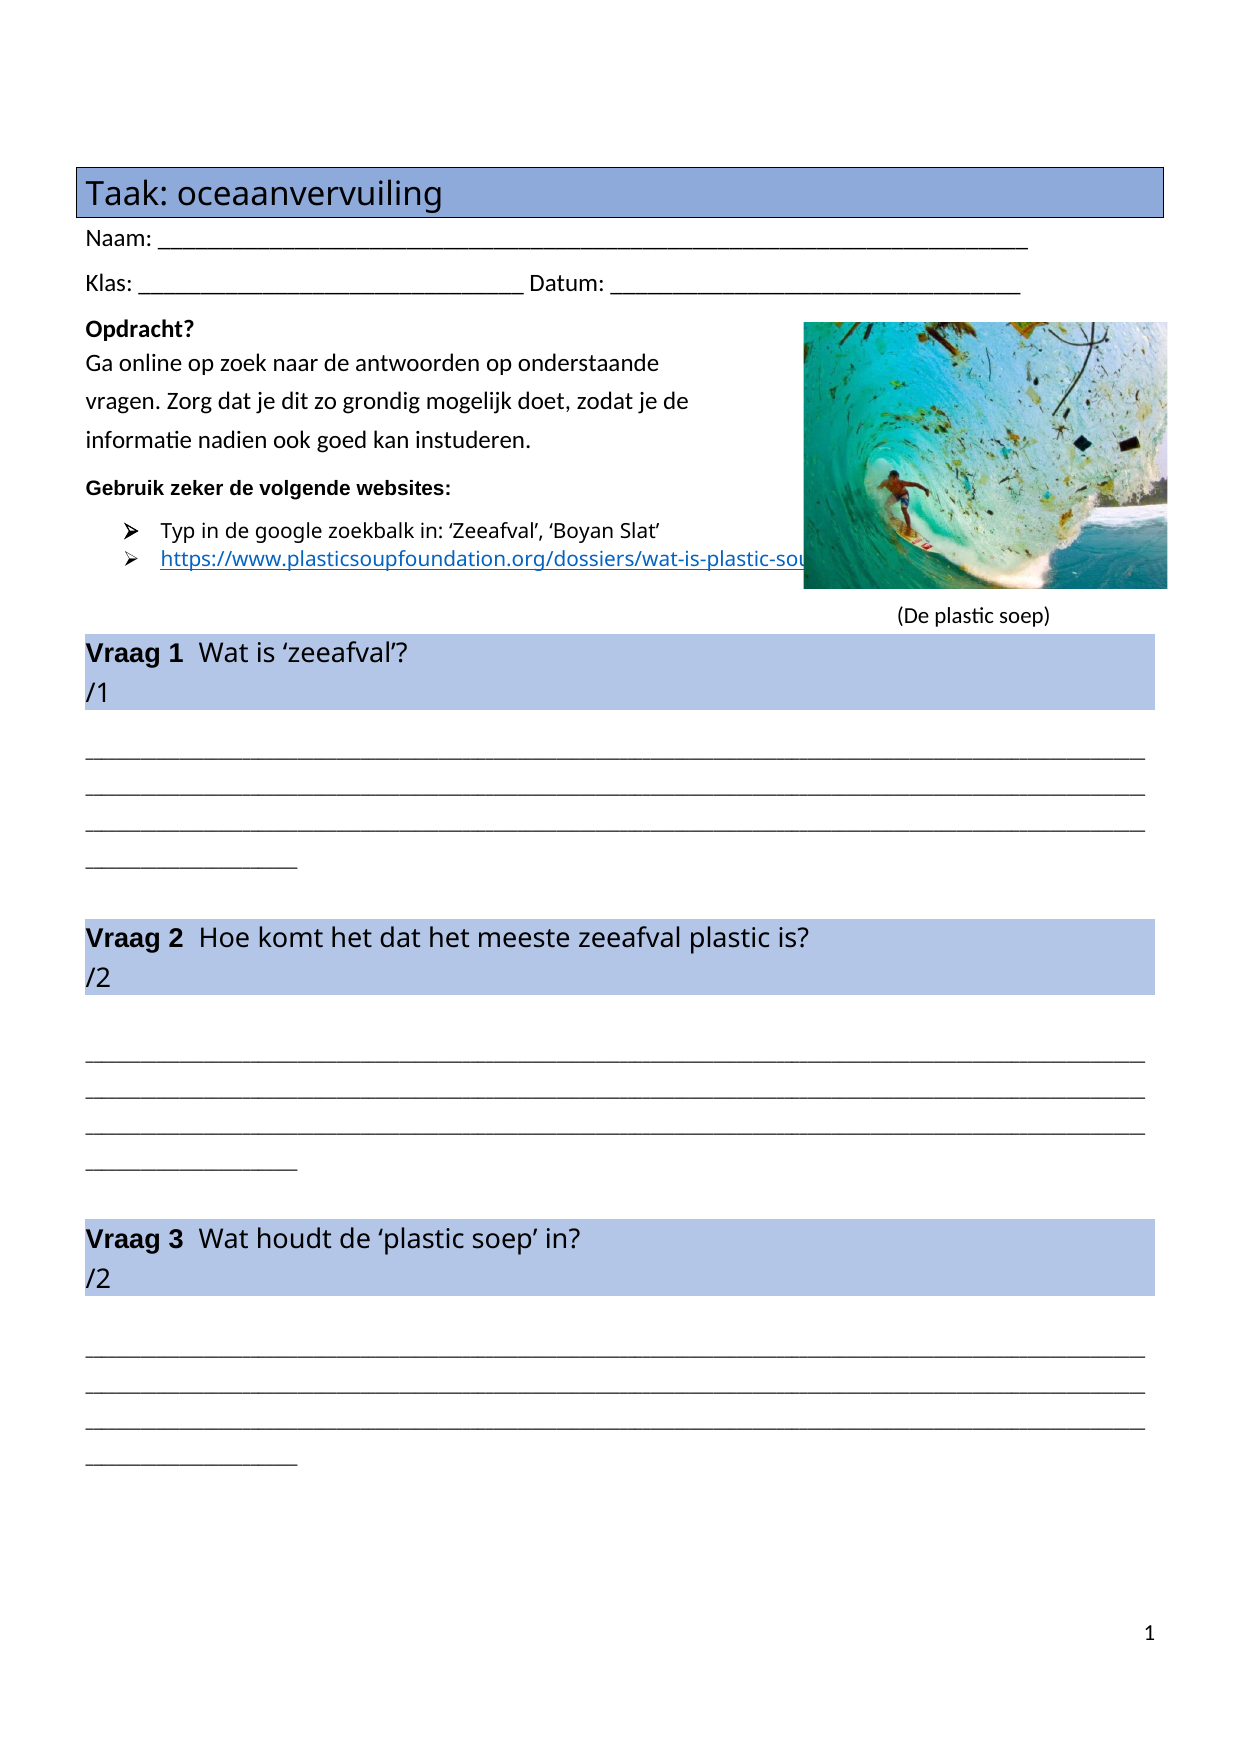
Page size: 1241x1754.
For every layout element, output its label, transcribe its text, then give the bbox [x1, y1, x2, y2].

subtitle Vraag 3 Wat houdt de ‘plastic soep’ in? /2 [85, 1219, 1155, 1296]
list https://www.plasticsoupfoundation.org/dossiers/wat-is-plastic-soup/ [123, 544, 803, 573]
text Ga online op zoek naar de antwoorden op onderstaande [85, 347, 803, 377]
text ________________________________________________________________________________________________________________________________________________________________________________________________________________________________________________________________________________________________________________________________________________________________________________________________________________________________________________ [85, 1041, 1155, 1174]
text vragen. Zorg dat je dit zo grondig mogelijk doet, zodat je de [85, 385, 803, 416]
list Typ in de google zoekbalk in: ‘Zeeafval’, ‘Boyan Slat’ [123, 516, 803, 544]
text ________________________________________________________________________________________________________________________________________________________________________________________________________________________________________________________________________________________________________________________________________________________________________________________________________________________________________________ [85, 738, 1155, 871]
text ________________________________________________________________________________________________________________________________________________________________________________________________________________________________________________________________________________________________________________________________________________________________________________________________________________________________________________ [85, 1336, 1155, 1469]
picture [803, 322, 1168, 589]
text Naam: ______________________________________________________________________ [85, 222, 1155, 252]
text Opdracht? [85, 313, 1155, 343]
subtitle Taak: oceaanvervuiling [77, 168, 1163, 217]
text informatie nadien ook goed kan instuderen. [85, 424, 803, 454]
subtitle Vraag 1 Wat is ‘zeeafval’? /1 [85, 634, 1155, 710]
subtitle Vraag 2 Hoe komt het dat het meeste zeeafval plastic is? /2 [85, 919, 1155, 995]
text Gebruik zeker de volgende websites: [85, 476, 803, 499]
text Klas: _______________________________ Datum: _________________________________ [85, 267, 1155, 298]
